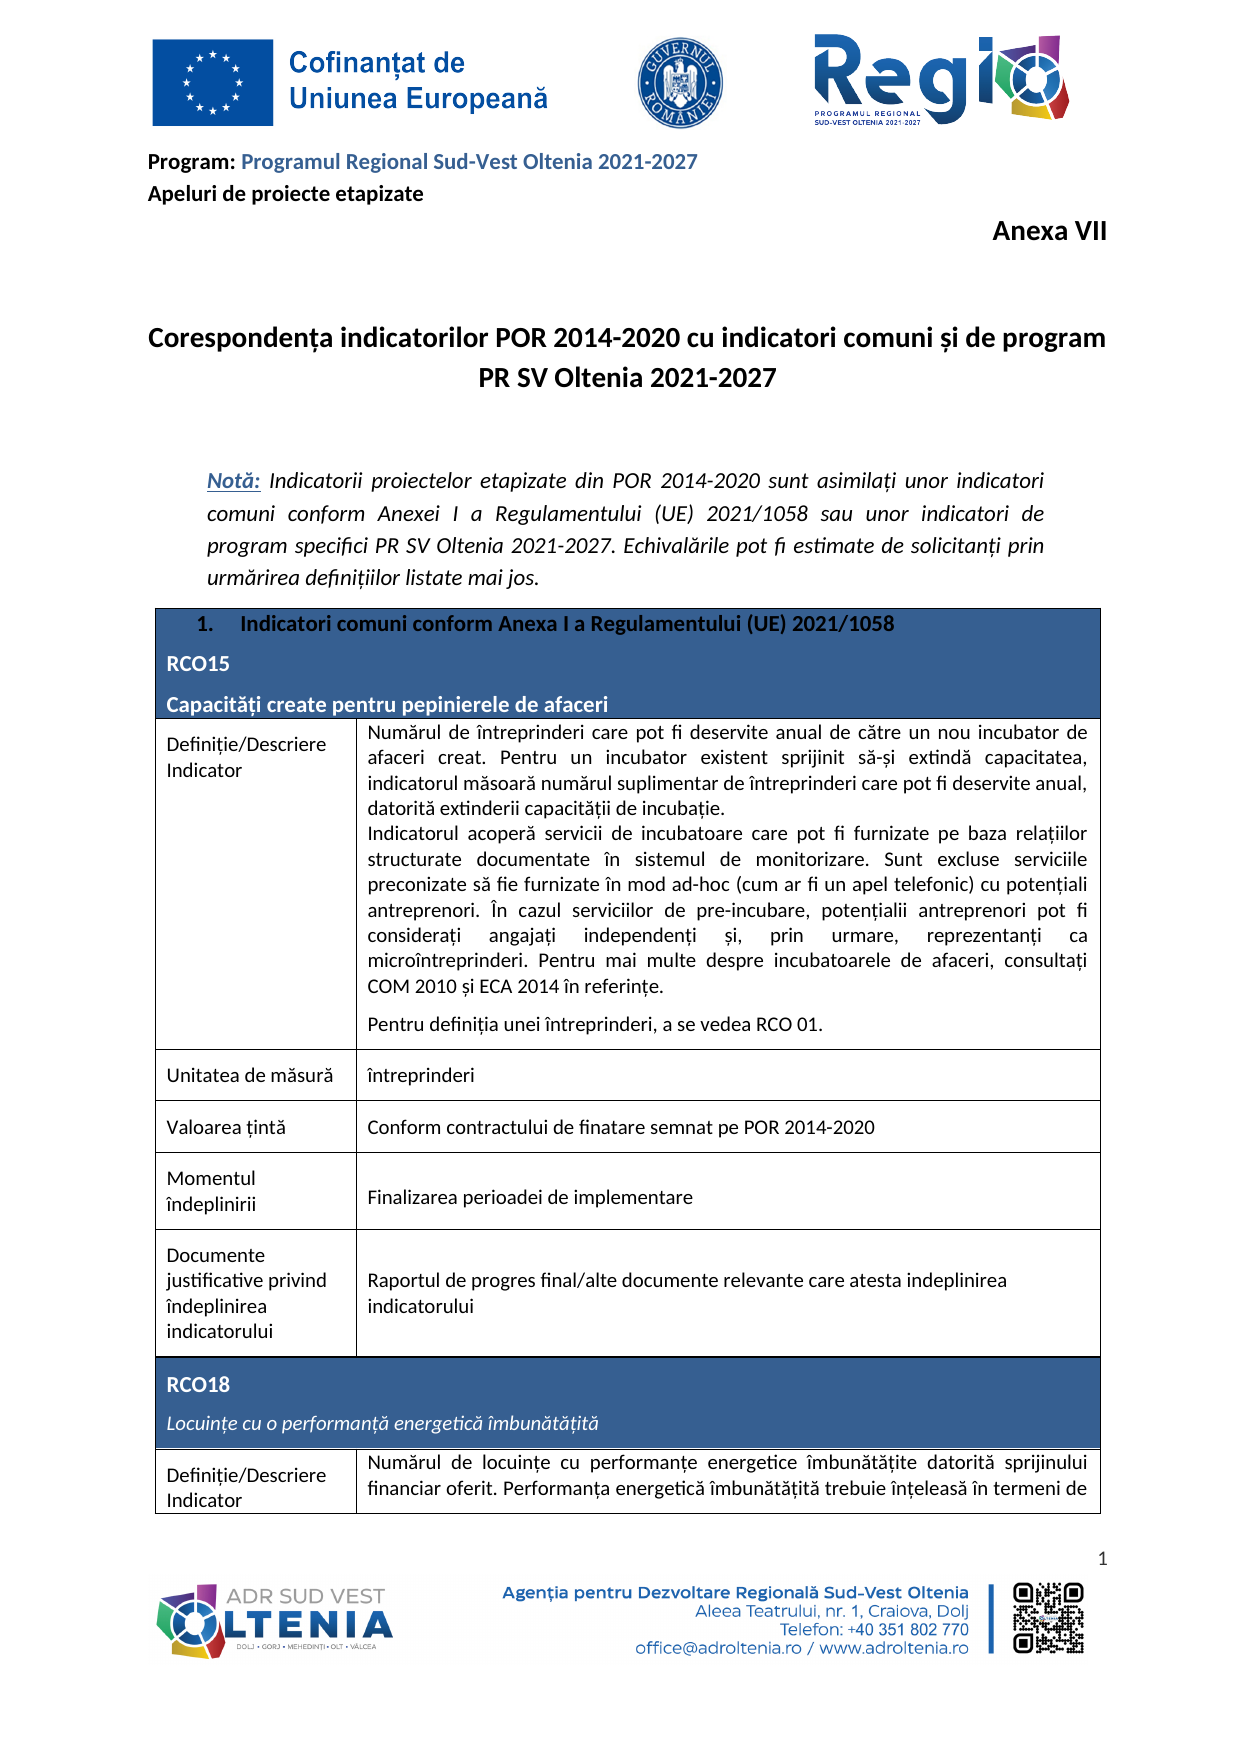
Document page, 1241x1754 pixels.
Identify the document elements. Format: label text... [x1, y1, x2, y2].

table_cell întreprinderi [357, 1050, 1100, 1100]
picture [812, 32, 1071, 128]
text Anexa VII [148, 212, 1107, 247]
table_header RCO15 Capacități create pentru pepinierele de afaceri [156, 609, 1100, 718]
picture [147, 34, 550, 130]
table_cell Unitatea de măsură [156, 1050, 356, 1100]
table_cell Conform contractului de finatare semnat pe POR 2014-2020 [357, 1101, 1100, 1152]
picture [633, 35, 728, 130]
table_cell Finalizarea perioadei de implementare [357, 1153, 1100, 1229]
table_cell Valoarea țintă [156, 1101, 356, 1152]
picture [147, 1574, 1088, 1665]
text Apeluri de proiecte etapizate [148, 179, 1107, 208]
table_cell Definiție/Descriere Indicator [156, 1450, 356, 1513]
table_cell Numărul de întreprinderi care pot fi deservite anual de către un nou incubator de afaceri creat. Pentru un incubator existent sprijinit să-și extindă capacitatea, indicatorul măsoară numărul suplimentar de întreprinderi care pot fi deservite anual, datorită extinderii capacității de incubație. Indicatorul acoperă servicii de incubatoare care pot fi furnizate pe baza relațiilor structurate documentate în sistemul de monitorizare. Sunt excluse serviciile preconizate să fie furnizate în mod ad-hoc (cum ar fi un apel telefonic) cu potențiali antreprenori. În cazul serviciilor de pre-incubare, potențialii antreprenori pot fi considerați angajați independenți și, prin urmare, reprezentanți ca microîntreprinderi. Pentru mai multe despre incubatoarele de afaceri, consultați COM 2010 și ECA 2014 în referințe. Pentru definiția unei întreprinderi, a se vedea RCO 01. [357, 719, 1100, 1049]
text Notă: Indicatorii proiectelor etapizate din POR 2014-2020 sunt asimilați unor indicatori comuni conform Anexei I a Regulamentului (UE) 2021/1058 sau unor indicatori de program specifici PR SV Oltenia 2021-2027. Echivalările pot fi estimate de solicitanți prin urmărirea definițiilor listate mai jos. [207, 466, 1048, 591]
text Corespondența indicatorilor POR 2014-2020 cu indicatori comuni și de program PR SV Oltenia 2021-2027 [148, 319, 1107, 395]
table_cell Momentul îndeplinirii [156, 1153, 356, 1229]
text Program: Programul Regional Sud-Vest Oltenia 2021-2027 [148, 147, 1107, 175]
subtitle Indicatori comuni conform Anexa I a Regulamentului (UE) 2021/1058 [196, 609, 895, 637]
table_cell Raportul de progres final/alte documente relevante care atesta indeplinirea indicatorului [357, 1230, 1100, 1356]
table_cell Definiție/Descriere Indicator [156, 719, 356, 1049]
table_cell RCO18 Locuințe cu o performanță energetică îmbunătățită [156, 1358, 1100, 1448]
table_cell Documente justificative privind îndeplinirea indicatorului [156, 1230, 356, 1356]
